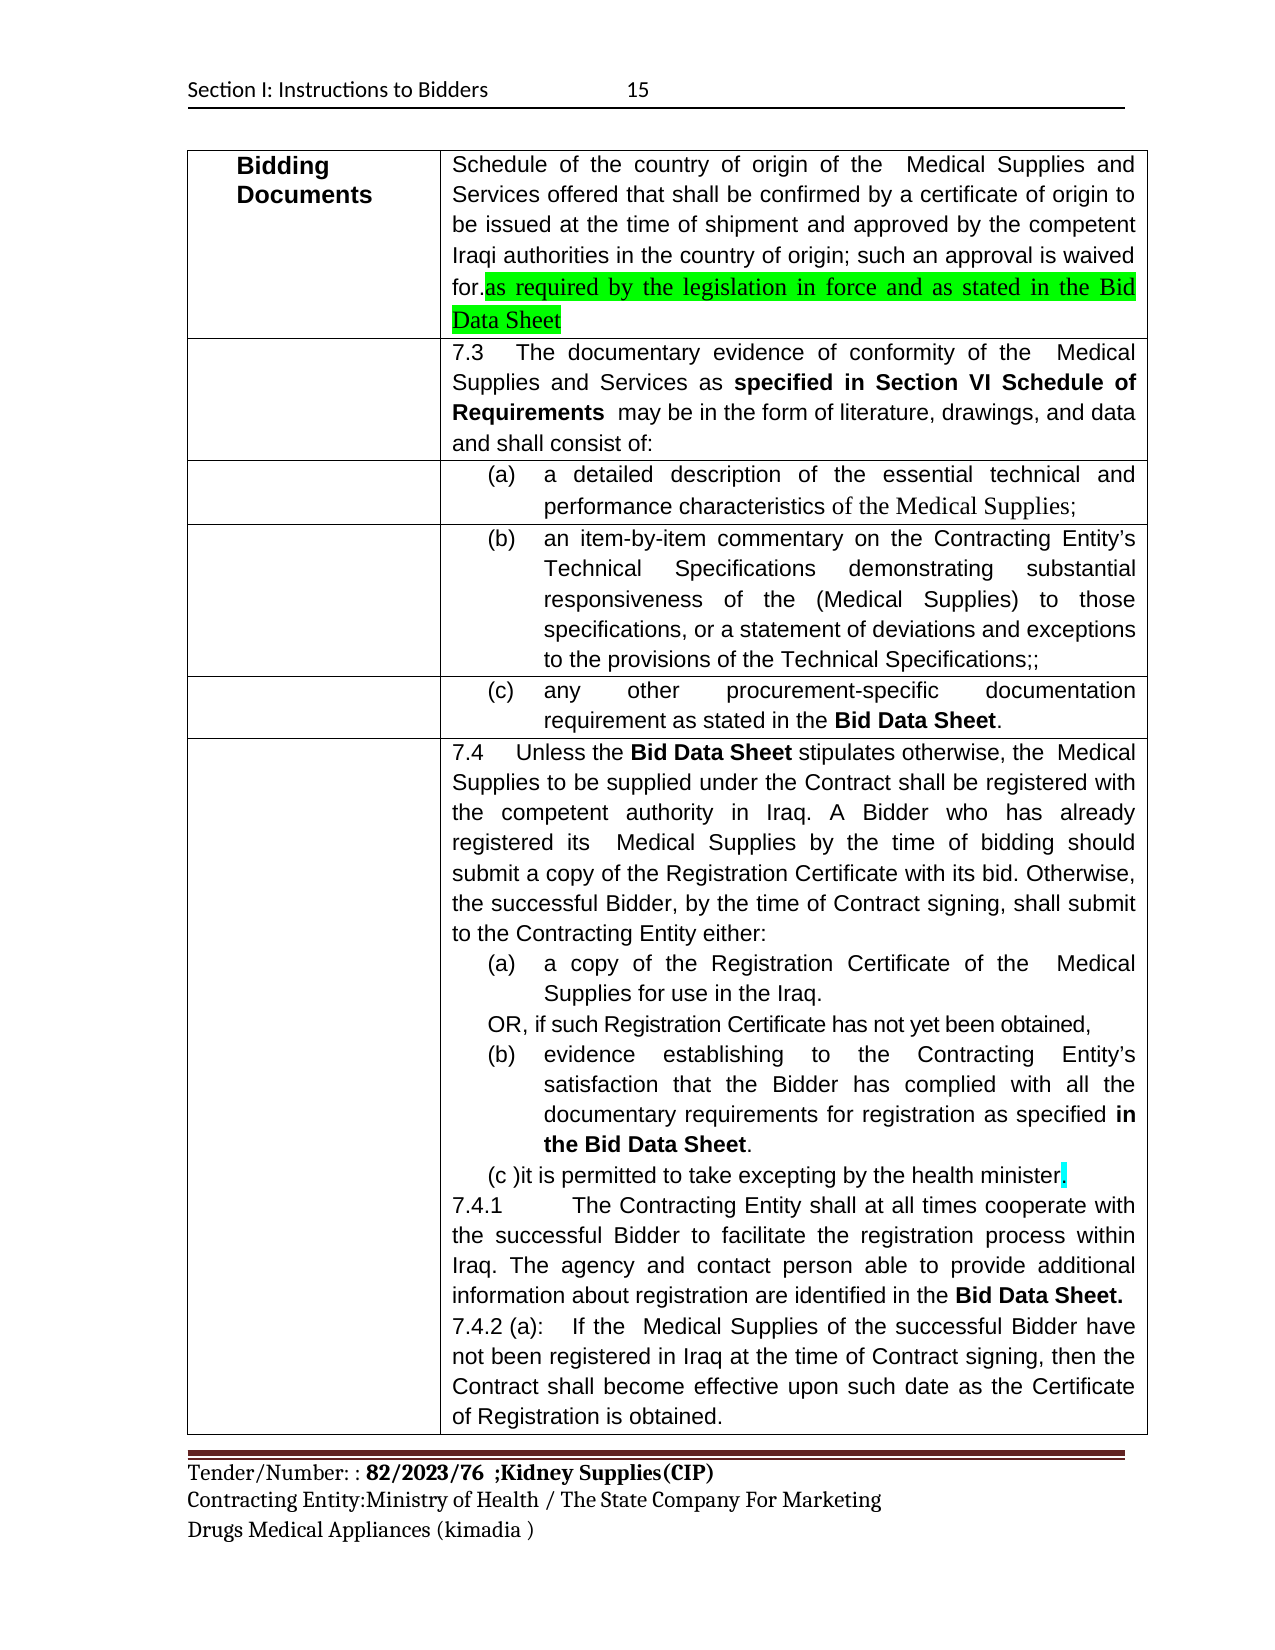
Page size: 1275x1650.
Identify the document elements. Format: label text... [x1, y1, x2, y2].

table_cell [188, 525, 440, 676]
table_cell [188, 339, 440, 460]
table_cell [188, 739, 440, 1433]
table_cell (a) a detailed description of the essential technical and performance characteristics of the Medical Supplies; [441, 461, 1147, 524]
table_cell [188, 461, 440, 524]
table_cell (c) any other procurement-specific documentation requirement as stated in the Bid Data Sheet. [441, 677, 1147, 738]
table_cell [441, 739, 1147, 1433]
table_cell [441, 151, 1147, 338]
table_cell [188, 677, 440, 738]
table_cell 7.3 The documentary evidence of conformity of the Medical Supplies and Services as specified in Section VI Schedule of Requirements may be in the form of literature, drawings, and data and shall consist of: [441, 339, 1147, 460]
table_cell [188, 151, 440, 338]
table_cell (b) an item-by-item commentary on the Contracting Entity’s Technical Specifications demonstrating substantial responsiveness of the (Medical Supplies) to those specifications, or a statement of deviations and exceptions to the provisions of the Technical Specifications;; [441, 525, 1147, 676]
